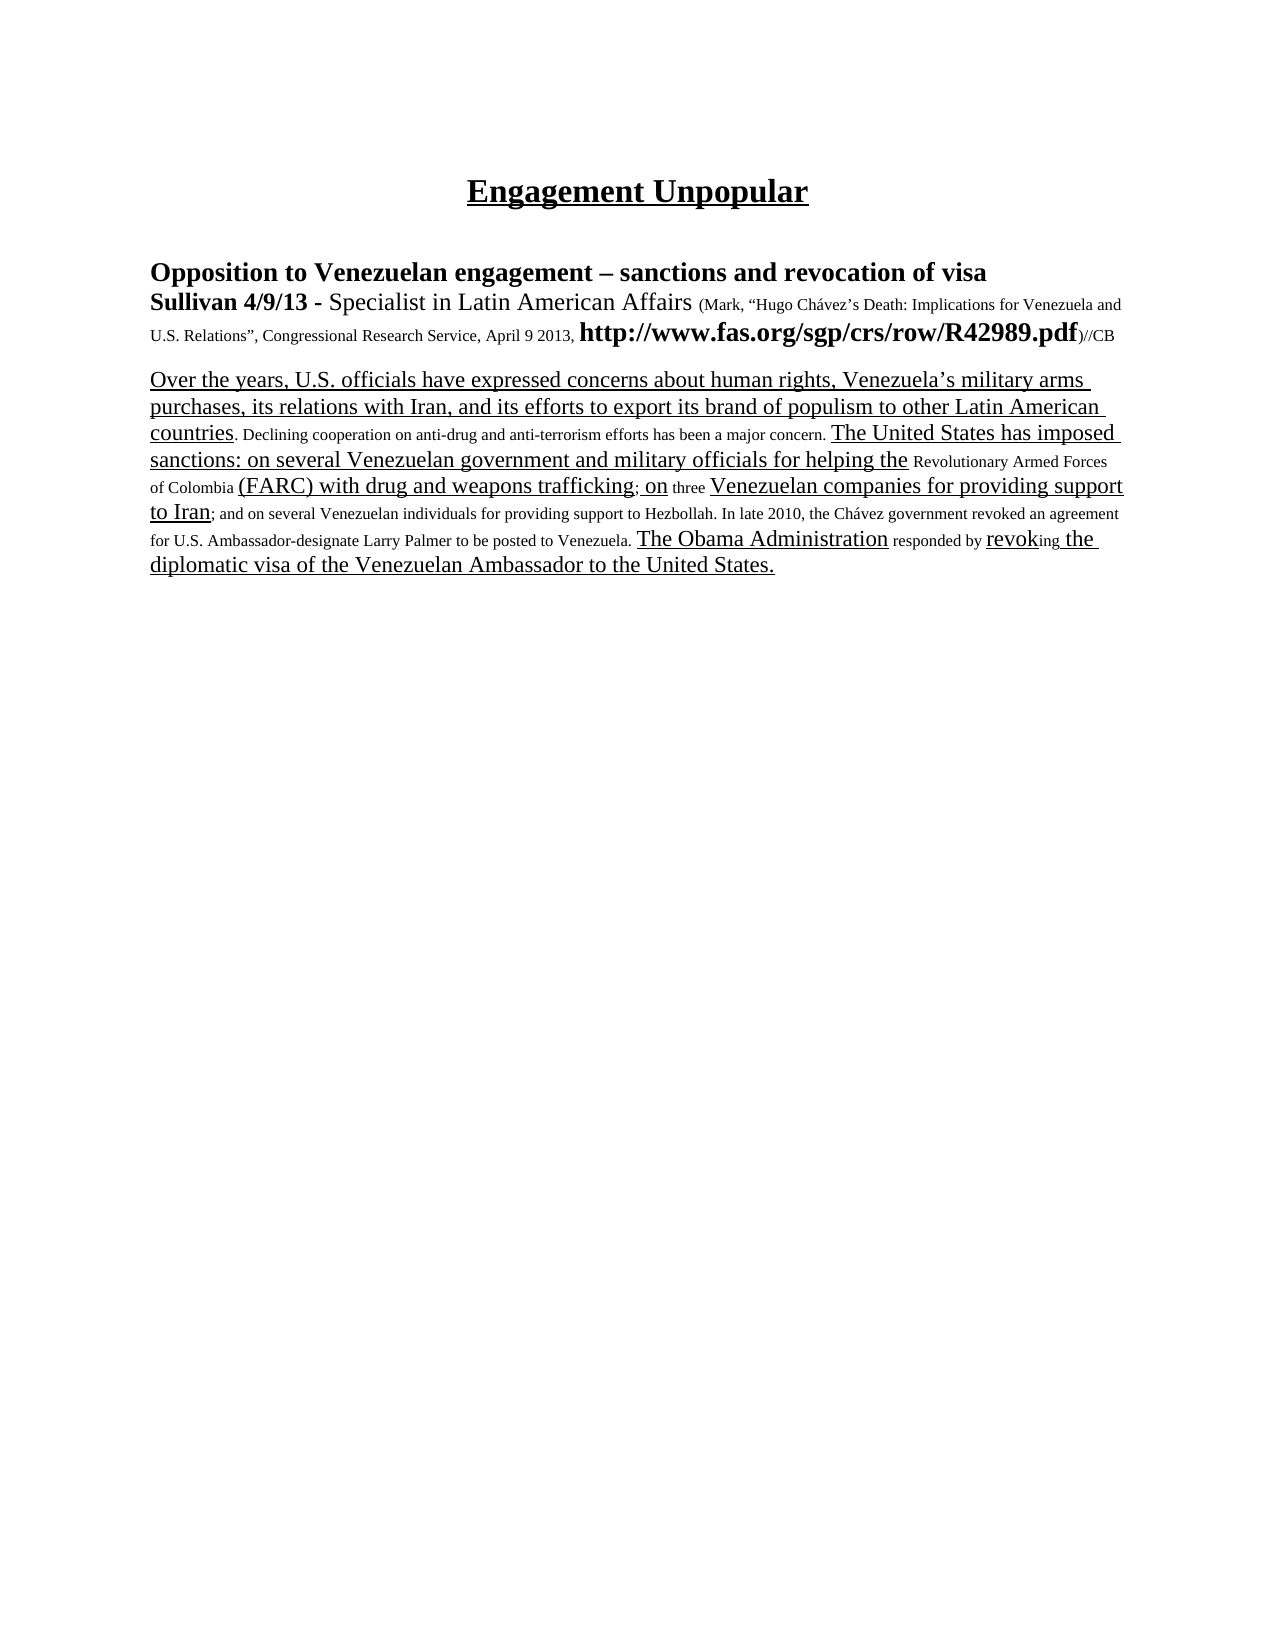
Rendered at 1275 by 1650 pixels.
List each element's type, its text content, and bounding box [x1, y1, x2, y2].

subtitle Opposition to Venezuelan engagement – sanctions and revocation of visa [150, 256, 1125, 287]
text Sullivan 4/9/13 - Specialist in Latin American Affairs (Mark, “Hugo Chávez’s Death: Implications for Venezuela and U.S. Relations”, Congressional Research Service, April 9 2013, http://www.fas.org/sgp/crs/row/R42989.pdf)//CB [150, 287, 1125, 347]
text Over the years, U.S. officials have expressed concerns about human rights, Venezuela’s military arms purchases, its relations with Iran, and its efforts to export its brand of populism to other Latin American countries. Declining cooperation on anti-drug and anti-terrorism efforts has been a major concern. The United States has imposed sanctions: on several Venezuelan government and military officials for helping the Revolutionary Armed Forces of Colombia (FARC) with drug and weapons trafficking; on three Venezuelan companies for providing support to Iran; and on several Venezuelan individuals for providing support to Hezbollah. In late 2010, the Chávez government revoked an agreement for U.S. Ambassador-designate Larry Palmer to be posted to Venezuela. The Obama Administration responded by revoking the diplomatic visa of the Venezuelan Ambassador to the United States. [150, 367, 1125, 577]
subtitle Engagement Unpopular [150, 171, 1125, 209]
